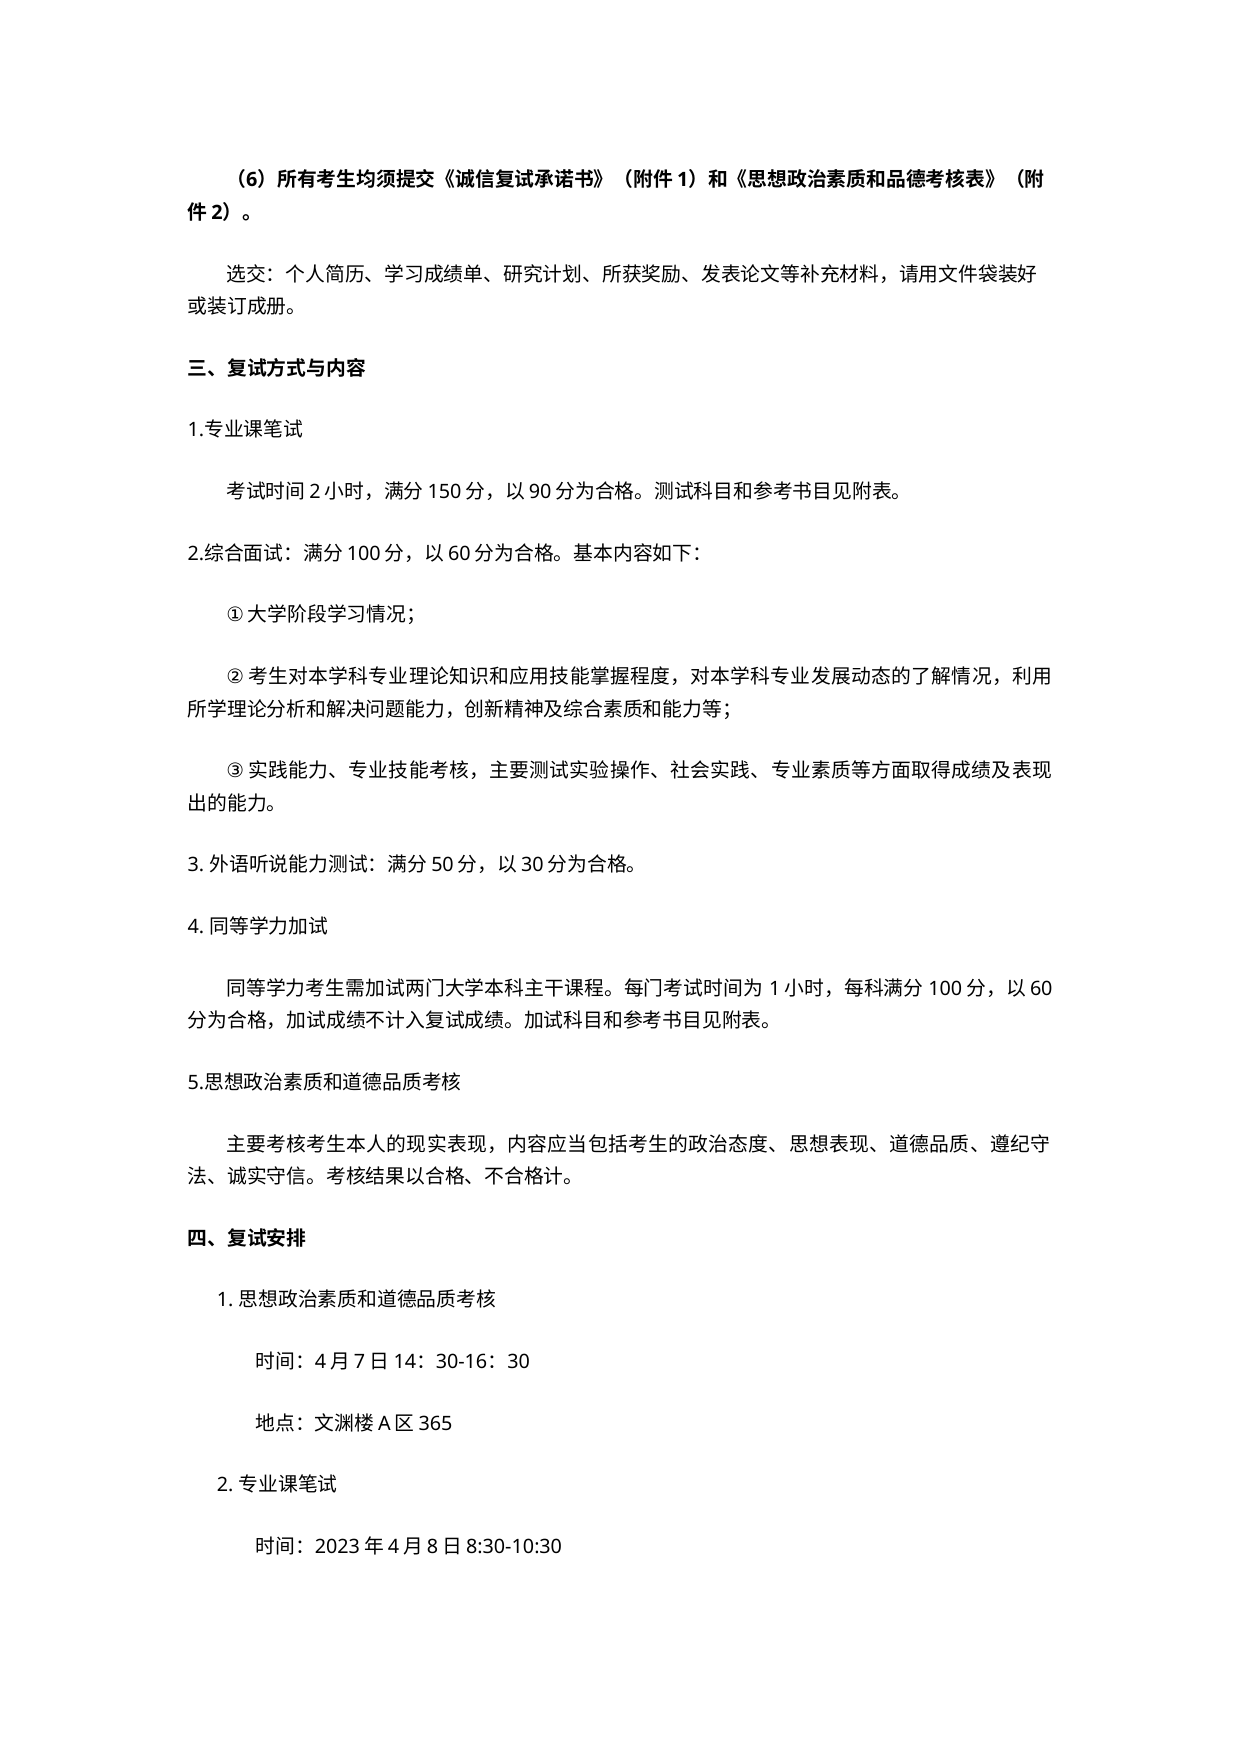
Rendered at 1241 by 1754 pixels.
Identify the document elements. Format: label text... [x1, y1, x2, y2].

text 四、复试安排 [187, 1220, 1053, 1253]
text 选交：个人简历、学习成绩单、研究计划、所获奖励、发表论文等补充材料，请用文件袋装好或装订成册。 [187, 256, 1053, 321]
text 同等学力考生需加试两门大学本科主干课程。每门考试时间为1小时，每科满分100分，以60分为合格，加试成绩不计入复试成绩。加试科目和参考书目见附表。 [187, 970, 1053, 1035]
text 时间：2023年4月8日8:30-10:30 [187, 1529, 1053, 1561]
text 1.专业课笔试 [187, 412, 1053, 444]
text 三、复试方式与内容 [187, 350, 1053, 383]
text 3. 外语听说能力测试：满分50分，以30分为合格。 [187, 847, 1053, 879]
text （6）所有考生均须提交《诚信复试承诺书》（附件1）和《思想政治素质和品德考核表》（附件2）。 [187, 162, 1053, 227]
text ③实践能力、专业技能考核，主要测试实验操作、社会实践、专业素质等方面取得成绩及表现出的能力。 [187, 753, 1053, 818]
text ②考生对本学科专业理论知识和应用技能掌握程度，对本学科专业发展动态的了解情况，利用所学理论分析和解决问题能力，创新精神及综合素质和能力等； [187, 659, 1053, 724]
text 1. 思想政治素质和道德品质考核 [187, 1282, 1053, 1314]
text 2. 专业课笔试 [187, 1467, 1053, 1499]
text ①大学阶段学习情况； [187, 597, 1053, 629]
text 4. 同等学力加试 [187, 909, 1053, 941]
text 5.思想政治素质和道德品质考核 [187, 1064, 1053, 1097]
text 地点：文渊楼A区365 [217, 1405, 1053, 1438]
text 主要考核考生本人的现实表现，内容应当包括考生的政治态度、思想表现、道德品质、遵纪守法、诚实守信。考核结果以合格、不合格计。 [187, 1126, 1053, 1191]
text 时间：4月7日 14：30-16：30 [217, 1344, 1053, 1376]
text 2.综合面试：满分100分，以60分为合格。基本内容如下： [187, 535, 1053, 568]
text 考试时间2小时，满分150分，以90分为合格。测试科目和参考书目见附表。 [187, 474, 1053, 506]
